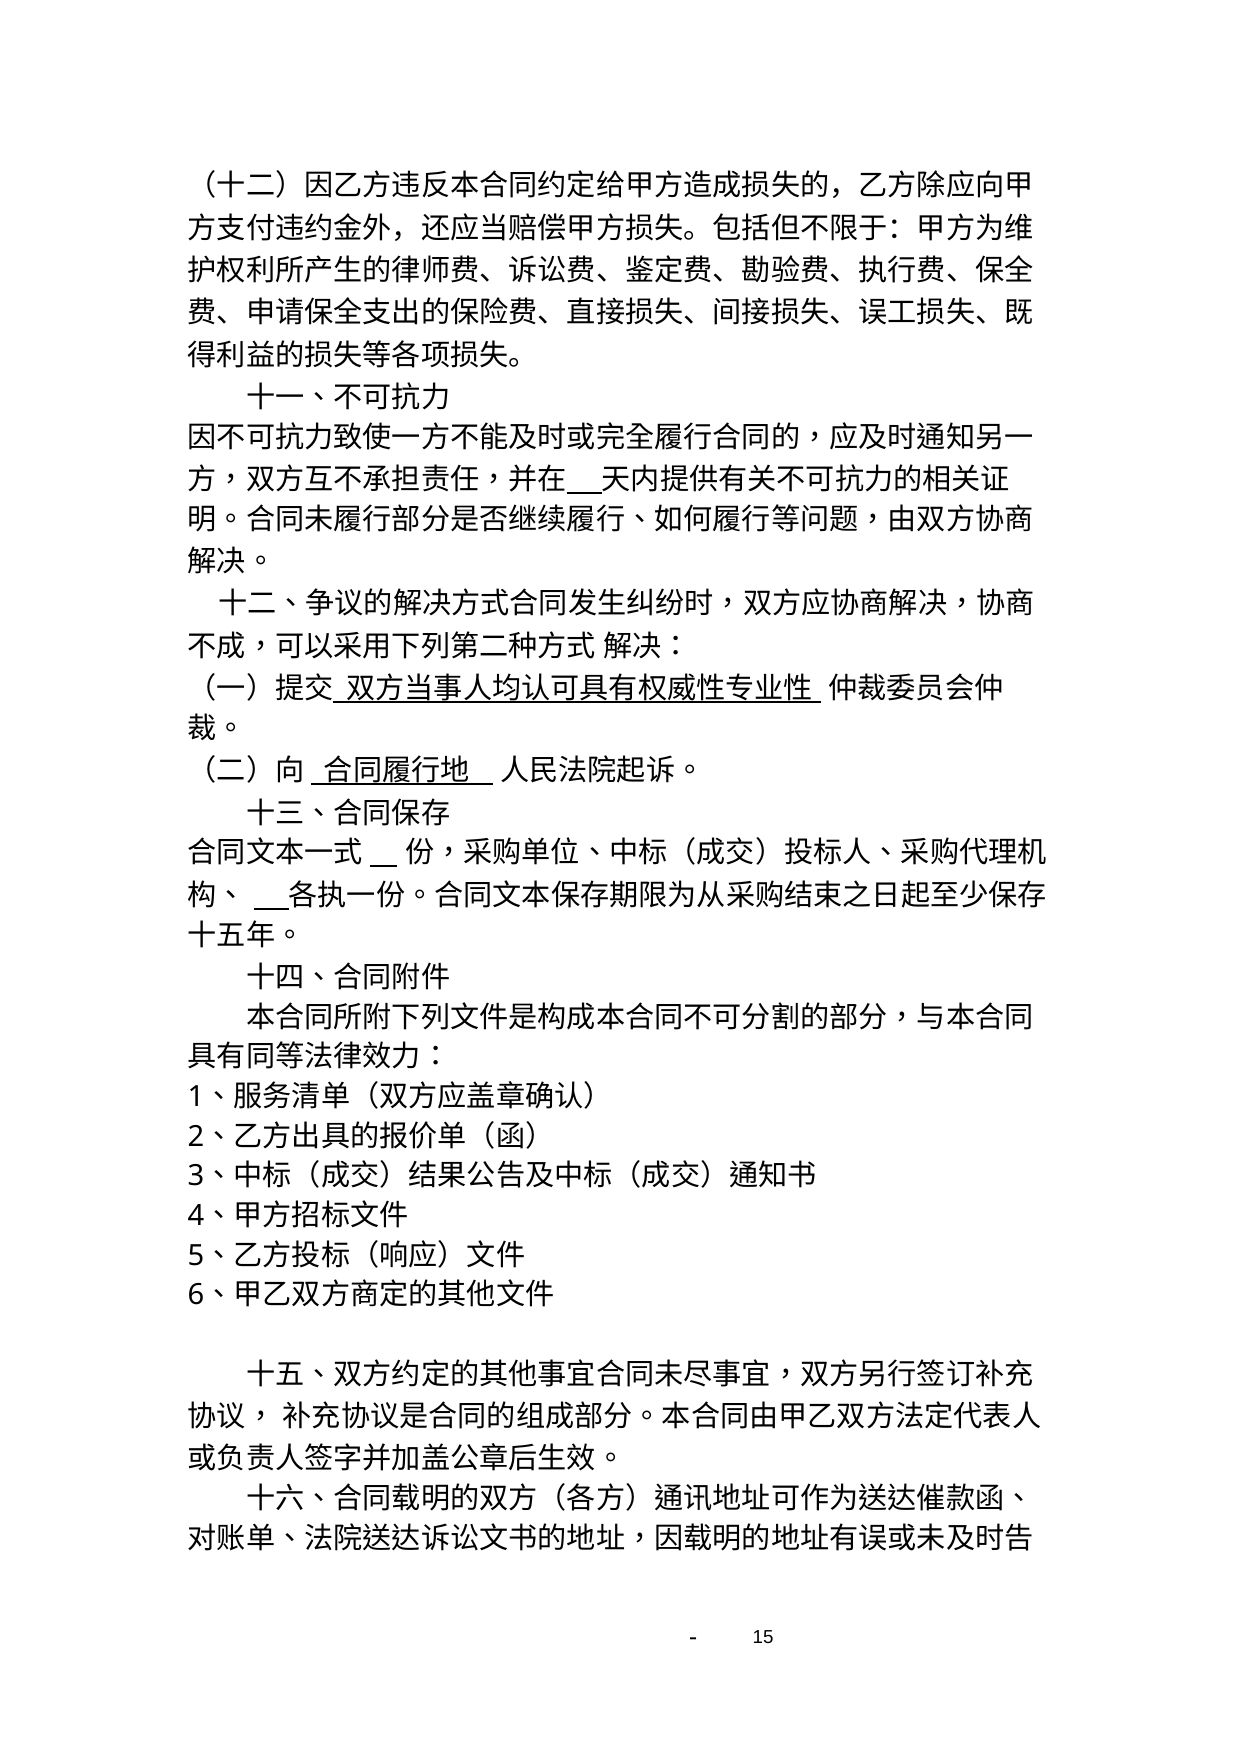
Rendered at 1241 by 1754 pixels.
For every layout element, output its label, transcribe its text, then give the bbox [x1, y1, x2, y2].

text 十四、合同附件 [187, 953, 1053, 996]
text 因不可抗力致使一方不能及时或完全履行合同的，应及时通知另一方，双方互不承担责任，并在 天内提供有关不可抗力的相关证明。合同未履行部分是否继续履行、如何履行等问题，由双方协商解决。 [187, 416, 1053, 580]
text 合同文本一式 份，采购单位、中标（成交）投标人、采购代理机构、 各执一份。合同文本保存期限为从采购结束之日起至少保存十五年。 [187, 832, 1053, 953]
text 十三、合同保存 [187, 789, 1053, 832]
text 十二、争议的解决方式合同发生纠纷时，双方应协商解决，协商不成，可以采用下列方式 解决： [187, 580, 1053, 665]
list 双方约定的其他事宜合同未尽事宜，双方另行签订补充协议， 补充协议是合同的组成部分。本合同由甲乙双方盖章生效。 [187, 1353, 1053, 1477]
text （一）提交 双方当事人均认可具有权威性专业性 仲裁委员会仲裁。 [187, 665, 1053, 747]
text 十一、不可抗力 [187, 373, 1053, 416]
text 4、甲方招标文件 [187, 1194, 1053, 1234]
text （二）向 合同履行地 人民法院起诉。 [187, 747, 1053, 789]
text 6、甲乙双方商定的其他文件 [187, 1274, 1053, 1313]
text 5、乙方投标（响应）文件 [187, 1234, 1053, 1274]
text 1、服务清单（双方应盖章确认） [187, 1075, 1053, 1115]
text 3、中标（成交）结果公告及中标（成交）通知书 [187, 1154, 1053, 1194]
text 本合同所附下列文件是构成本合同不可分割的部分，与本合同具有同等法律效力： [187, 996, 1053, 1075]
text 2、乙方出具的报价单（函） [187, 1115, 1053, 1154]
